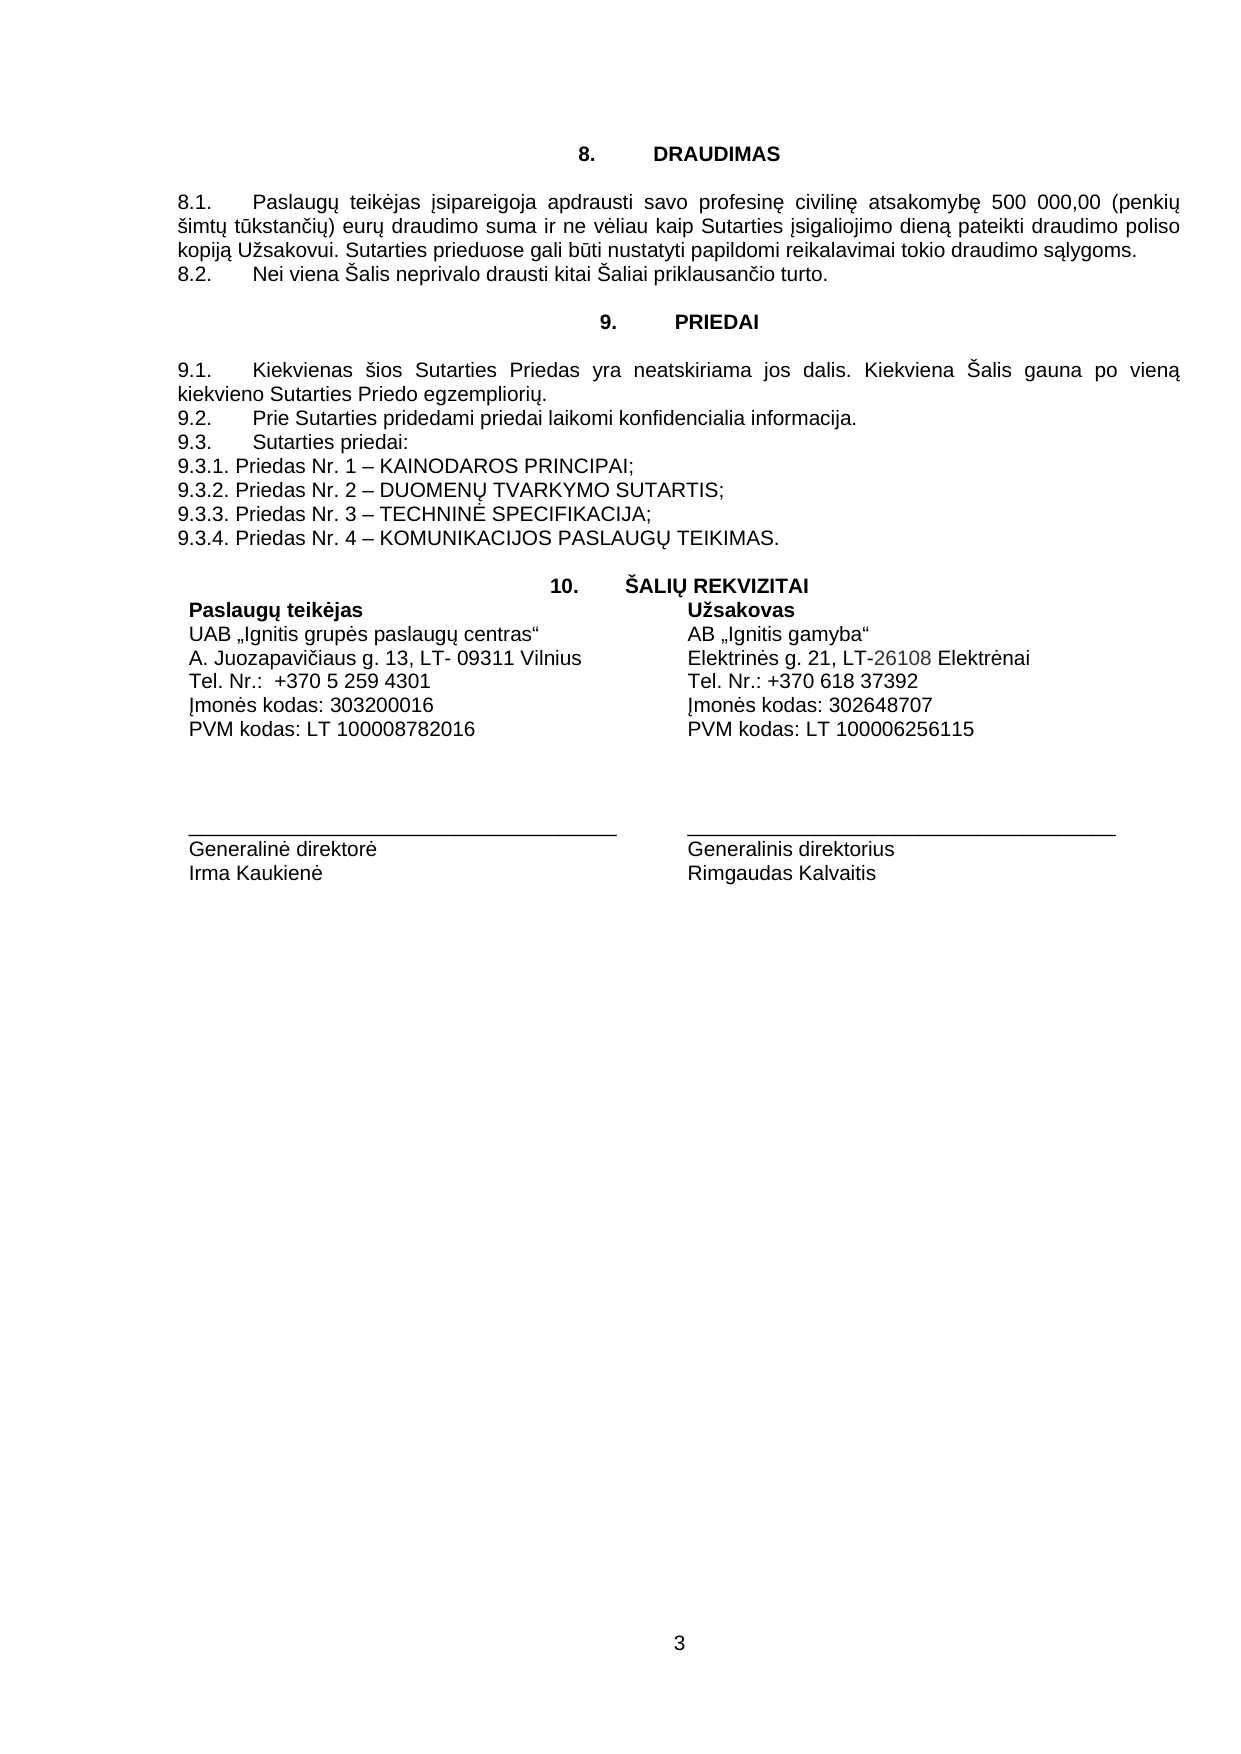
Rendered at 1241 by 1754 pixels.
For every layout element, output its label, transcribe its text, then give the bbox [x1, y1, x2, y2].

list 9.3.3. Priedas Nr. 3 – TECHNINĖ SPECIFIKACIJA; [177, 502, 1181, 526]
list ŠALIŲ REKVIZITAI [177, 573, 1181, 597]
list 9.3.2. Priedas Nr. 2 – DUOMENŲ TVARKYMO SUTARTIS; [177, 478, 1181, 502]
table_header Paslaugų teikėjas UAB „Ignitis grupės paslaugų centras“ A. Juozapavičiaus g. 13, LT- 09311 Vilnius Tel. Nr.: +370 5 259 4301 Įmonės kodas: 303200016 PVM kodas: LT 100008782016 _____________________________________ Generalinė direktorė Irma Kaukienė [177, 598, 676, 1026]
list DRAUDIMAS [177, 142, 1181, 166]
table_header Užsakovas AB „Ignitis gamyba“ Elektrinės g. 21, LT-26108 Elektrėnai Tel. Nr.: +370 618 37392 Įmonės kodas: 302648707 PVM kodas: LT 100006256115 _____________________________________ Generalinis direktorius Rimgaudas Kalvaitis [676, 598, 1175, 1026]
list Prie Sutarties pridedami priedai laikomi konfidencialia informacija. [177, 406, 1181, 430]
list Paslaugų teikėjas įsipareigoja apdrausti savo profesinę civilinę atsakomybę 500 000,00 (penkių šimtų tūkstančių) eurų draudimo suma ir ne vėliau kaip Sutarties įsigaliojimo dieną pateikti draudimo poliso kopiją Užsakovui. Sutarties prieduose gali būti nustatyti papildomi reikalavimai tokio draudimo sąlygoms. [177, 190, 1181, 262]
list PRIEDAI [177, 310, 1181, 334]
list Nei viena Šalis neprivalo drausti kitai Šaliai priklausančio turto. [177, 262, 1181, 286]
list Sutarties priedai: [177, 430, 1181, 454]
list 9.3.4. Priedas Nr. 4 – KOMUNIKACIJOS PASLAUGŲ TEIKIMAS. [177, 526, 1181, 549]
list 9.3.1. Priedas Nr. 1 – KAINODAROS PRINCIPAI; [177, 454, 1181, 478]
list Kiekvienas šios Sutarties Priedas yra neatskiriama jos dalis. Kiekviena Šalis gauna po vieną kiekvieno Sutarties Priedo egzempliorių. [177, 358, 1181, 406]
